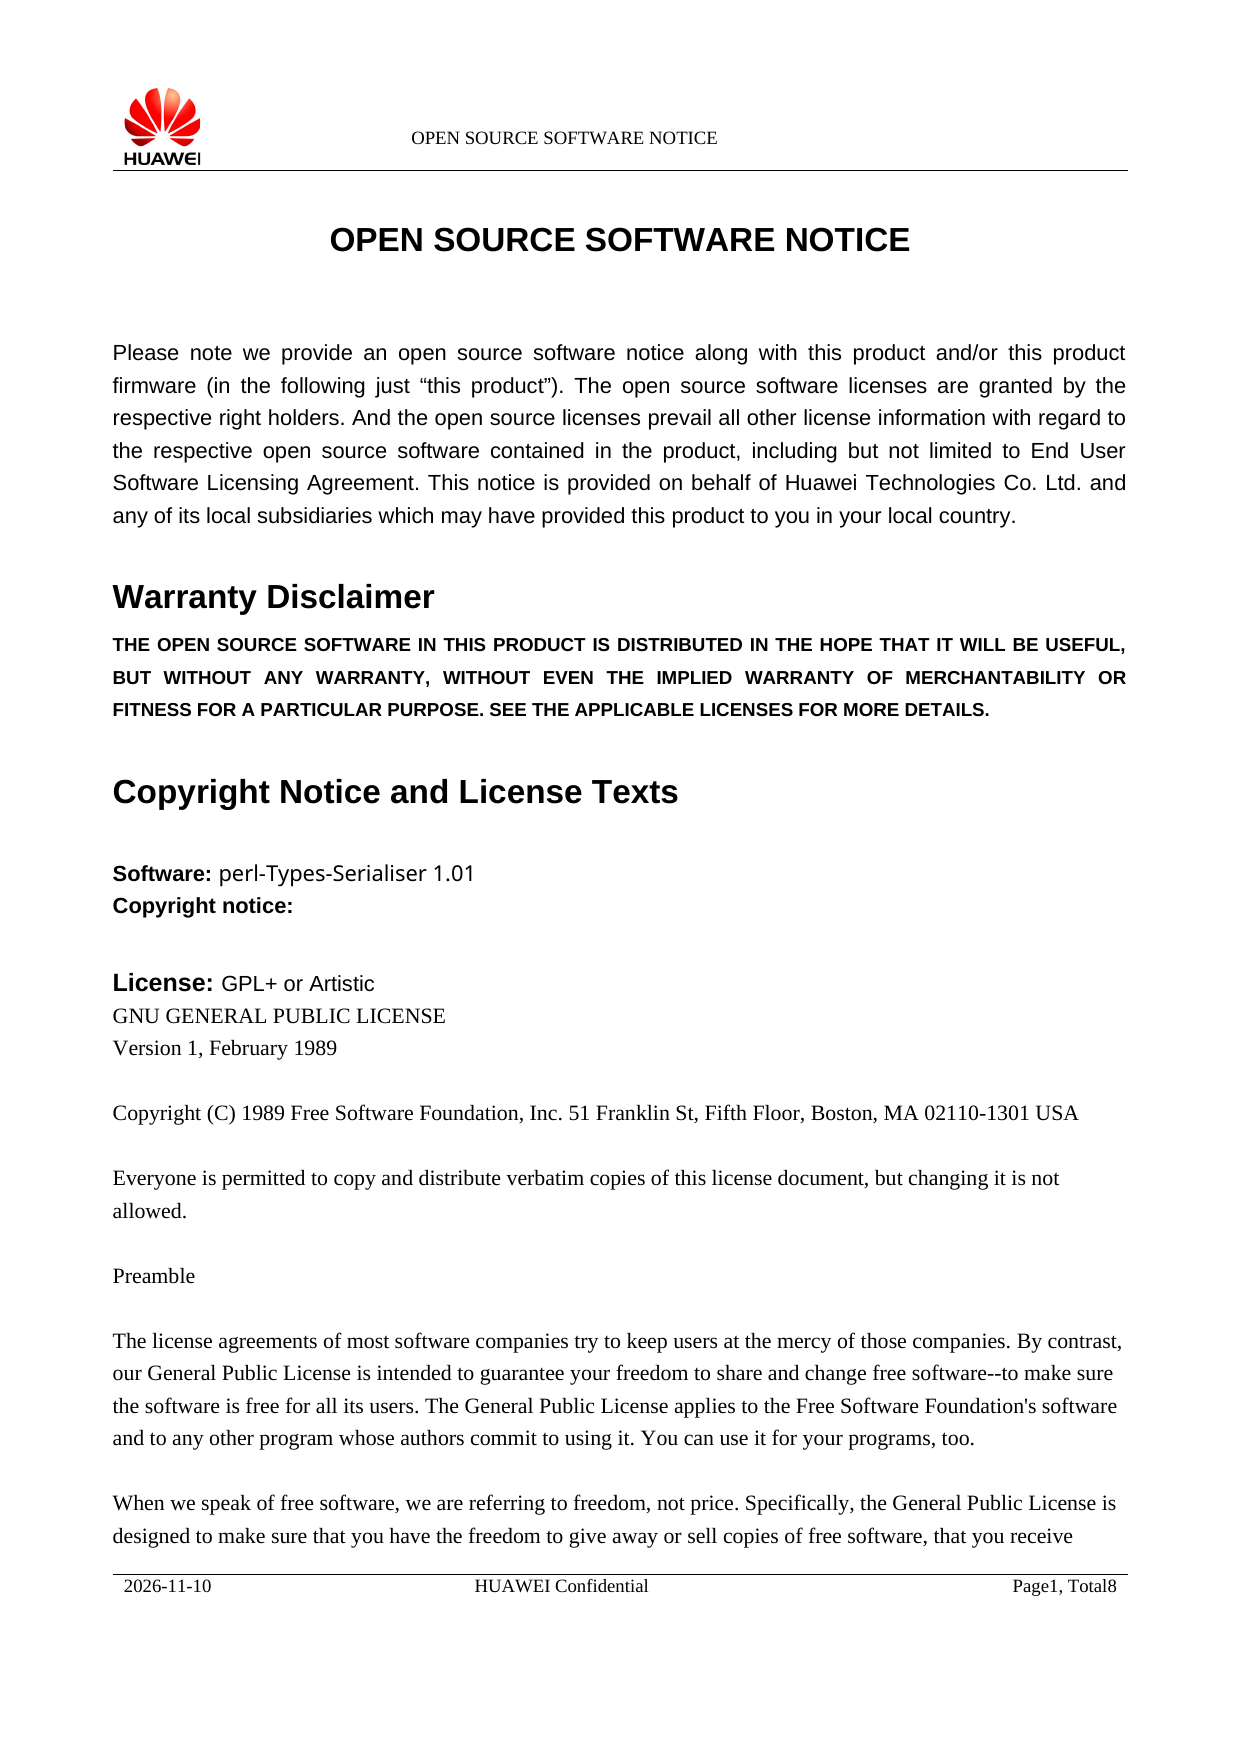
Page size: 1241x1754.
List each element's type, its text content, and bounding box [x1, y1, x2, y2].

text Copyright Notice and License Texts [112, 759, 1128, 824]
text Please note we provide an open source software notice along with this product and/or this product firmware (in the following just “this product”). The open source software licenses are granted by the respective right holders. And the open source licenses prevail all other license information with regard to the respective open source software contained in the product, including but not limited to End User Software Licensing Agreement. This notice is provided on behalf of Huawei Technologies Co. Ltd. and any of its local subsidiaries which may have provided this product to you in your local country. [112, 336, 1128, 531]
picture [124, 88, 201, 165]
title Software: perl-Types-Serialiser 1.01 [112, 856, 1128, 889]
text OPEN SOURCE SOFTWARE NOTICE [112, 206, 1128, 271]
text Warranty Disclaimer [112, 564, 1128, 629]
text The open source software in this product is distributed in the hope that it will be useful, but WITHOUT ANY WARRANTY, without even the implied warranty of MERCHANTABILITY or FITNESS FOR A PARTICULAR PURPOSE. See the applicable licenses for more details. [112, 629, 1128, 726]
text License: GPL+ or Artistic [112, 966, 1128, 999]
text Copyright notice: [112, 889, 1128, 921]
